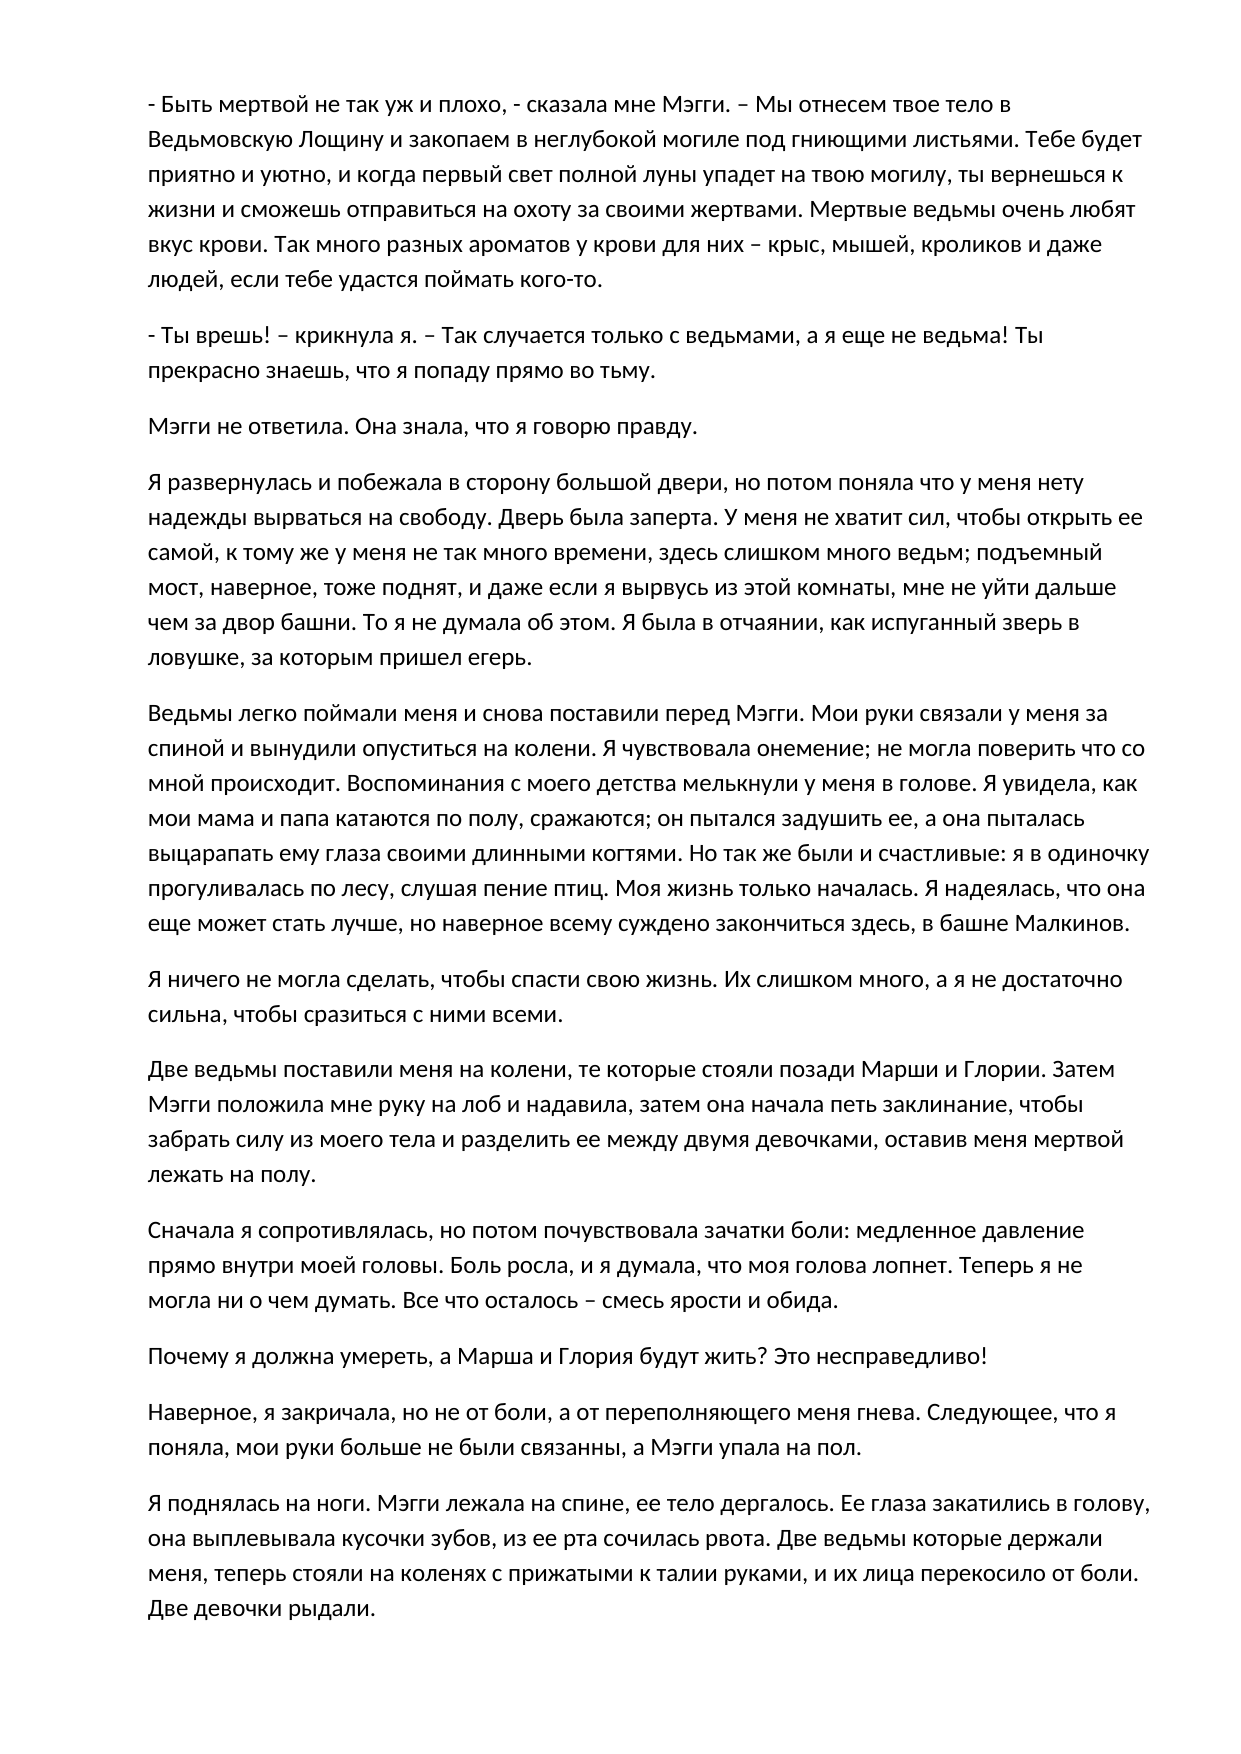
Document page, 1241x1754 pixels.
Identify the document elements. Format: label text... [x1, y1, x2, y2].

text - Ты врешь! – крикнула я. – Так случается только с ведьмами, а я еще не ведьма! Ты прекрасно знаешь, что я попаду прямо во тьму. [148, 319, 1152, 385]
text Я поднялась на ноги. Мэгги лежала на спине, ее тело дергалось. Ее глаза закатились в голову, она выплевывала кусочки зубов, из ее рта сочилась рвота. Две ведьмы которые держали меня, теперь стояли на коленях с прижатыми к талии руками, и их лица перекосило от боли. Две девочки рыдали. [148, 1487, 1152, 1622]
text Сначала я сопротивлялась, но потом почувствовала зачатки боли: медленное давление прямо внутри моей головы. Боль росла, и я думала, что моя голова лопнет. Теперь я не могла ни о чем думать. Все что осталось – смесь ярости и обида. [148, 1214, 1152, 1315]
text Наверное, я закричала, но не от боли, а от переполняющего меня гнева. Следующее, что я поняла, мои руки больше не были связанны, а Мэгги упала на пол. [148, 1396, 1152, 1462]
text Почему я должна умереть, а Марша и Глория будут жить? Это несправедливо! [148, 1340, 1152, 1371]
text Мэгги не ответила. Она знала, что я говорю правду. [148, 410, 1152, 441]
text Ведьмы легко поймали меня и снова поставили перед Мэгги. Мои руки связали у меня за спиной и вынудили опуститься на колени. Я чувствовала онемение; не могла поверить что со мной происходит. Воспоминания с моего детства мелькнули у меня в голове. Я увидела, как мои мама и папа катаются по полу, сражаются; он пытался задушить ее, а она пыталась выцарапать ему глаза своими длинными когтями. Но так же были и счастливые: я в одиночку прогуливалась по лесу, слушая пение птиц. Моя жизнь только началась. Я надеялась, что она еще может стать лучше, но наверное всему суждено закончиться здесь, в башне Малкинов. [148, 697, 1152, 937]
text Я ничего не могла сделать, чтобы спасти свою жизнь. Их слишком много, а я не достаточно сильна, чтобы сразиться с ними всеми. [148, 963, 1152, 1028]
text Я развернулась и побежала в сторону большой двери, но потом поняла что у меня нету надежды вырваться на свободу. Дверь была заперта. У меня не хватит сил, чтобы открыть ее самой, к тому же у меня не так много времени, здесь слишком много ведьм; подъемный мост, наверное, тоже поднят, и даже если я вырвусь из этой комнаты, мне не уйти дальше чем за двор башни. То я не думала об этом. Я была в отчаянии, как испуганный зверь в ловушке, за которым пришел егерь. [148, 466, 1152, 672]
text - Быть мертвой не так уж и плохо, - сказала мне Мэгги. – Мы отнесем твое тело в Ведьмовскую Лощину и закопаем в неглубокой могиле под гниющими листьями. Тебе будет приятно и уютно, и когда первый свет полной луны упадет на твою могилу, ты вернешься к жизни и сможешь отправиться на охоту за своими жертвами. Мертвые ведьмы очень любят вкус крови. Так много разных ароматов у крови для них – крыс, мышей, кроликов и даже людей, если тебе удастся поймать кого-то. [148, 88, 1152, 294]
text Две ведьмы поставили меня на колени, те которые стояли позади Марши и Глории. Затем Мэгги положила мне руку на лоб и надавила, затем она начала петь заклинание, чтобы забрать силу из моего тела и разделить ее между двумя девочками, оставив меня мертвой лежать на полу. [148, 1053, 1152, 1189]
